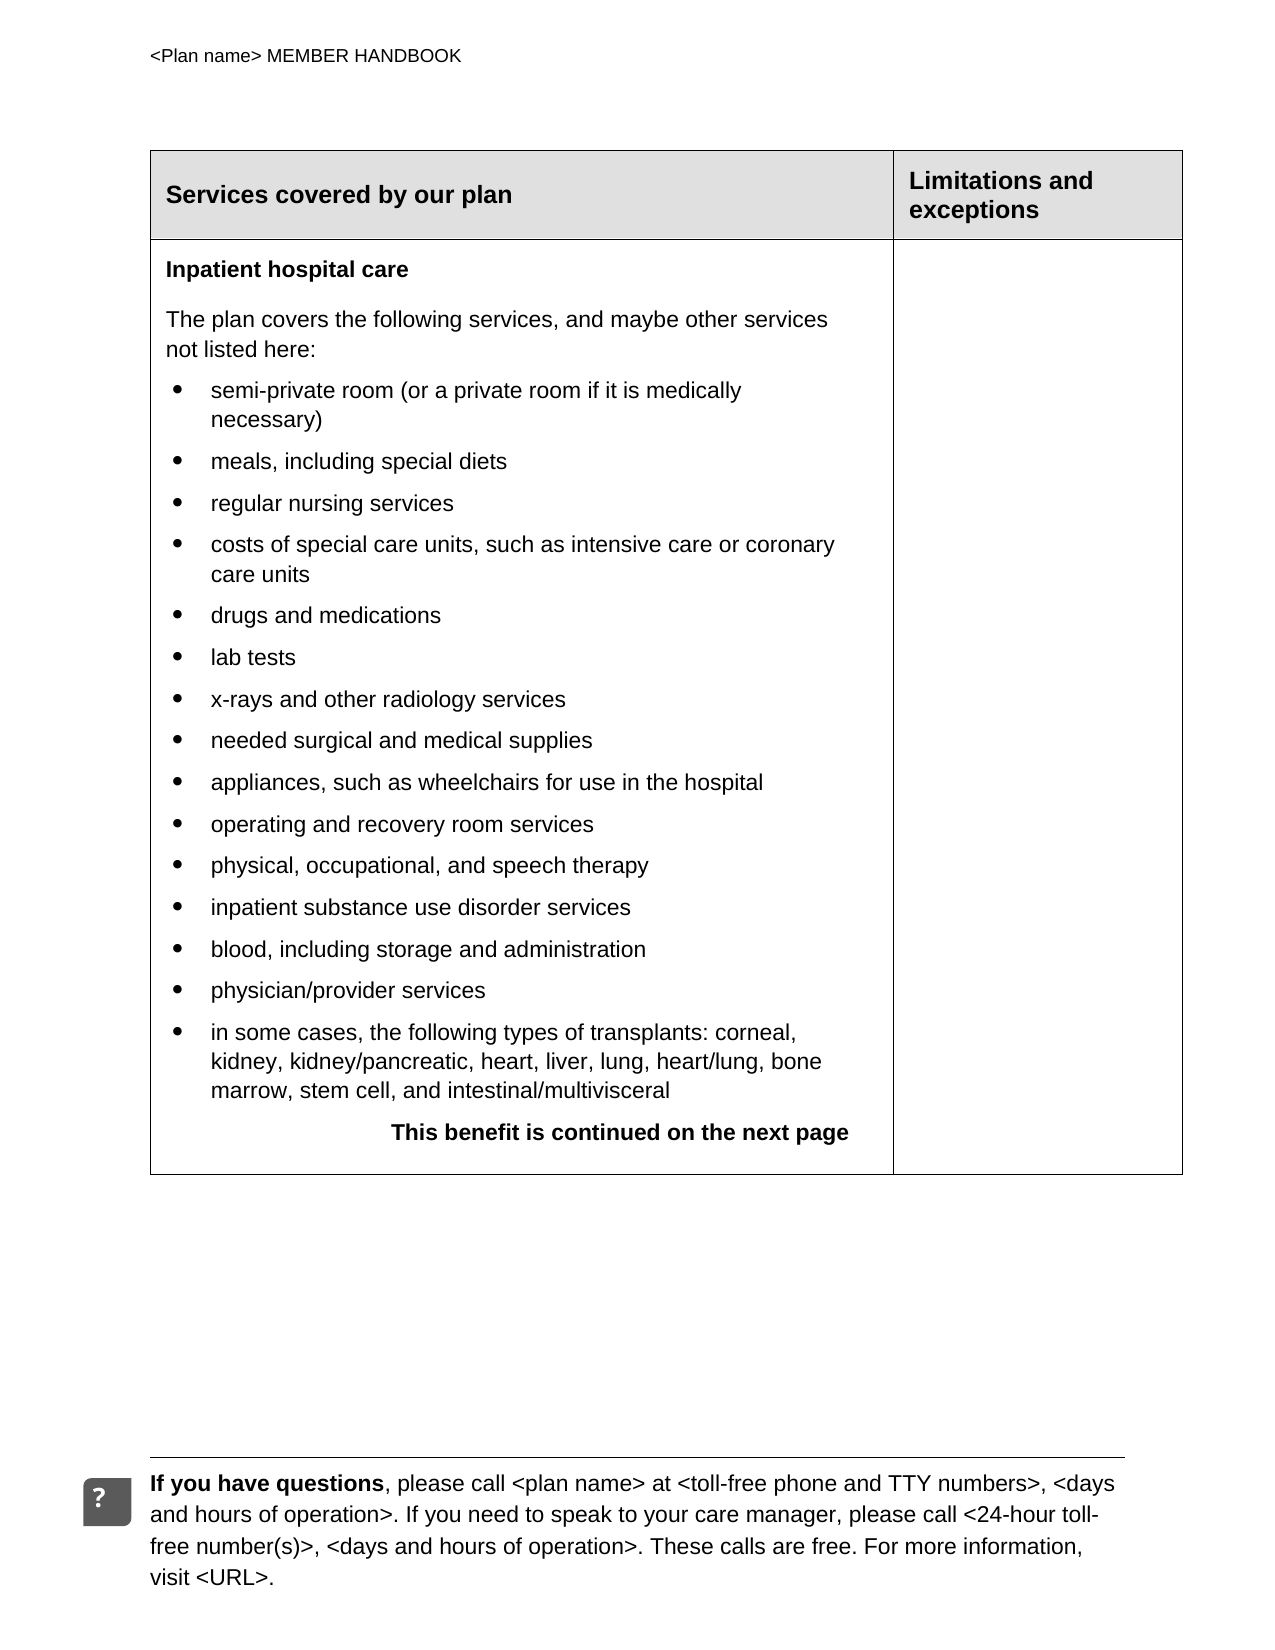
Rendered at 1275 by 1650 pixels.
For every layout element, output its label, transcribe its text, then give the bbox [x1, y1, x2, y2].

table_cell [894, 240, 1182, 1174]
table_header Limitations and exceptions [894, 151, 1182, 238]
table_cell Inpatient hospital care The plan covers the following services, and maybe other services not listed here: semi-private room (or a private room if it is medically necessary) meals, including special diets regular nursing services costs of special care units, such as intensive care or coronary care units drugs and medications lab tests x-rays and other radiology services needed surgical and medical supplies appliances, such as wheelchairs for use in the hospital operating and recovery room services physical, occupational, and speech therapy inpatient substance use disorder services blood, including storage and administration physician/provider services in some cases, the following types of transplants: corneal, kidney, kidney/pancreatic, heart, liver, lung, heart/lung, bone marrow, stem cell, and intestinal/multivisceral This benefit is continued on the next page [151, 240, 893, 1174]
table_header Services covered by our plan [151, 151, 893, 238]
